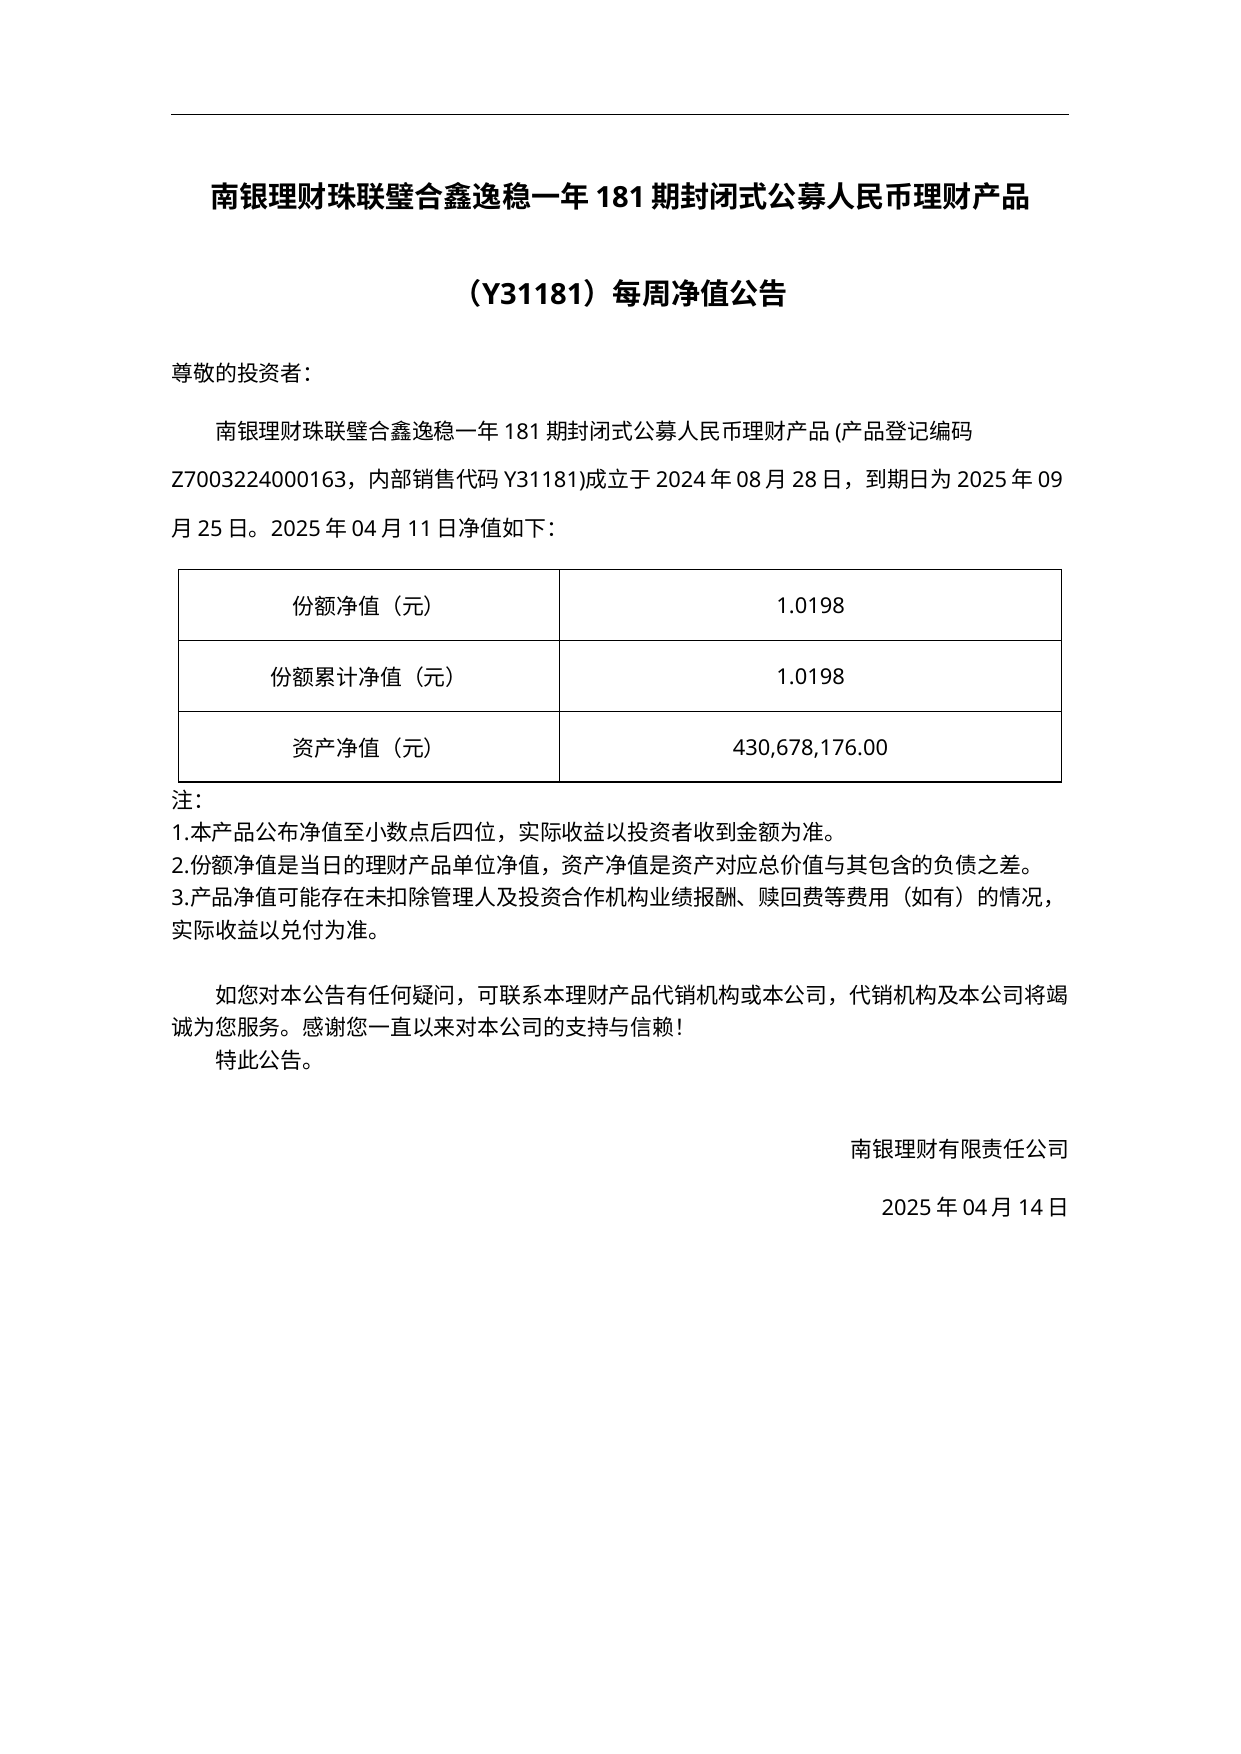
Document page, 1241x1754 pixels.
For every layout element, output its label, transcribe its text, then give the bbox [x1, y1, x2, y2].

text 尊敬的投资者： [171, 355, 1069, 388]
table_cell 资产净值（元） [179, 712, 559, 781]
table_header 1.0198 [560, 570, 1061, 640]
text 注： [171, 782, 1069, 815]
text 南银理财有限责任公司 [171, 1132, 1069, 1164]
table_cell 430,678,176.00 [560, 712, 1061, 781]
text 南银理财珠联璧合鑫逸稳一年181期封闭式公募人民币理财产品 (产品登记编码Z7003224000163，内部销售代码Y31181)成立于2024年08月28日，到期日为2025年09月25日。2025年04月11日净值如下： [171, 413, 1069, 543]
text 如您对本公告有任何疑问，可联系本理财产品代销机构或本公司，代销机构及本公司将竭诚为您服务。感谢您一直以来对本公司的支持与信赖！ [171, 977, 1069, 1042]
text 3.产品净值可能存在未扣除管理人及投资合作机构业绩报酬、赎回费等费用（如有）的情况，实际收益以兑付为准。 [171, 880, 1069, 945]
text 2025年04月14日 [171, 1190, 1069, 1222]
table_cell 份额累计净值（元） [179, 641, 559, 711]
text 南银理财珠联璧合鑫逸稳一年181期封闭式公募人民币理财产品（Y31181）每周净值公告 [171, 162, 1069, 324]
text 特此公告。 [171, 1042, 1069, 1075]
table_cell 1.0198 [560, 641, 1061, 711]
text 2.份额净值是当日的理财产品单位净值，资产净值是资产对应总价值与其包含的负债之差。 [171, 847, 1069, 880]
table_header 份额净值（元） [179, 570, 559, 640]
text 1.本产品公布净值至小数点后四位，实际收益以投资者收到金额为准。 [171, 815, 1069, 847]
